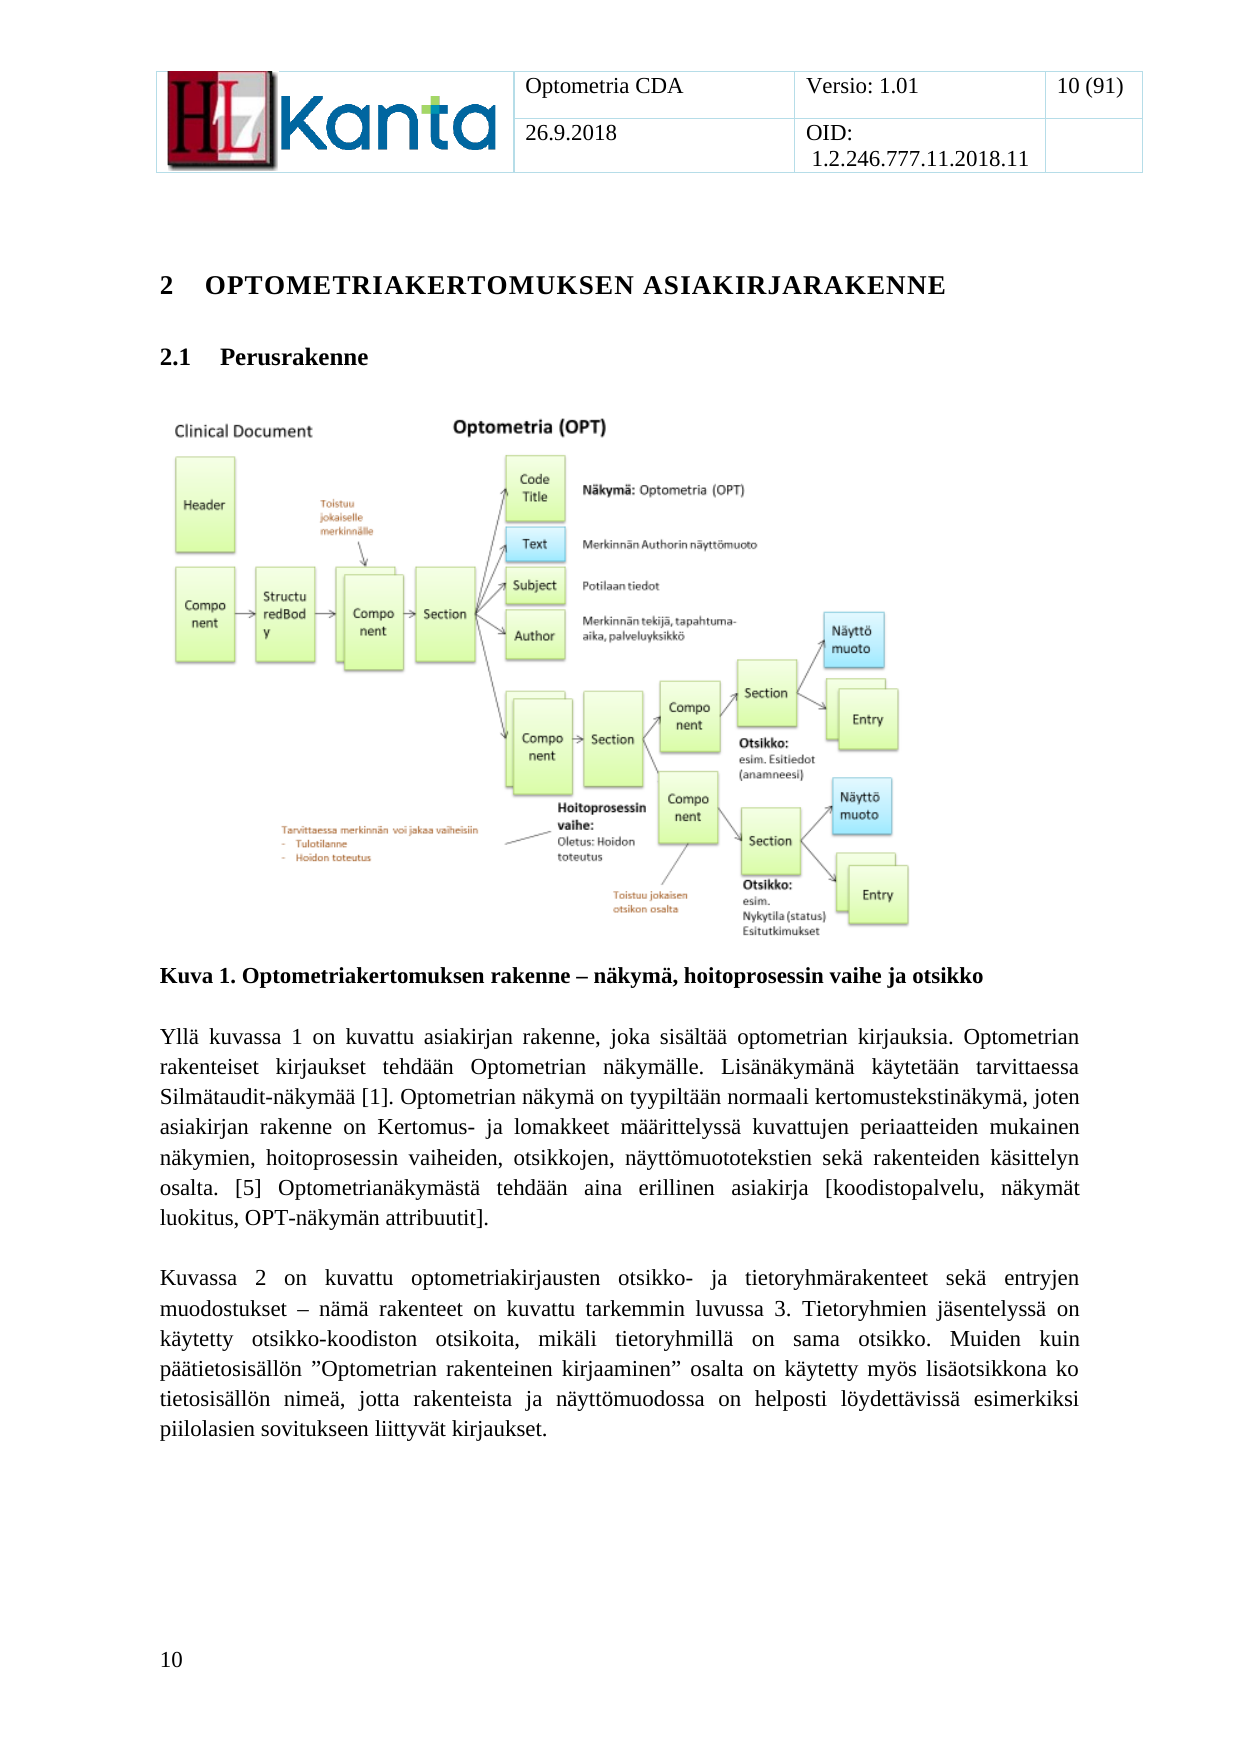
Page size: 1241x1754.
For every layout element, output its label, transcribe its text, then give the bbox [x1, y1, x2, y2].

picture [159, 395, 910, 959]
text Yllä kuvassa 1 on kuvattu asiakirjan rakenne, joka sisältää optometrian kirjauksia. Optometrian rakenteiset kirjaukset tehdään Optometrian näkymälle. Lisänäkymänä käytetään tarvittaessa Silmätaudit-näkymää [1]. Optometrian näkymä on tyypiltään normaali kertomustekstinäkymä, joten asiakirjan rakenne on Kertomus- ja lomakkeet määrittelyssä kuvattujen periaatteiden mukainen näkymien, hoitoprosessin vaiheiden, otsikkojen, näyttömuototekstien sekä rakenteiden käsittelyn osalta. [5] Optometrianäkymästä tehdään aina erillinen asiakirja [koodistopalvelu, näkymät luokitus, OPT-näkymän attribuutit]. [159, 1023, 1081, 1230]
subtitle OPTOMETRIAKERTOMUKSEN ASIAKIRJARAKENNE [159, 269, 1081, 300]
text Kuva 1. Optometriakertomuksen rakenne – näkymä, hoitoprosessin vaihe ja otsikko [159, 962, 1081, 989]
subtitle Perusrakenne [159, 342, 1081, 371]
picture [281, 96, 496, 150]
picture [167, 71, 279, 171]
text Kuvassa 2 on kuvattu optometriakirjausten otsikko- ja tietoryhmärakenteet sekä entryjen muodostukset – nämä rakenteet on kuvattu tarkemmin luvussa 3. Tietoryhmien jäsentelyssä on käytetty otsikko-koodiston otsikoita, mikäli tietoryhmillä on sama otsikko. Muiden kuin päätietosisällön ”Optometrian rakenteinen kirjaaminen” osalta on käytetty myös lisäotsikkona ko tietosisällön nimeä, jotta rakenteista ja näyttömuodossa on helposti löydettävissä esimerkiksi piilolasien sovitukseen liittyvät kirjaukset. [159, 1264, 1081, 1442]
